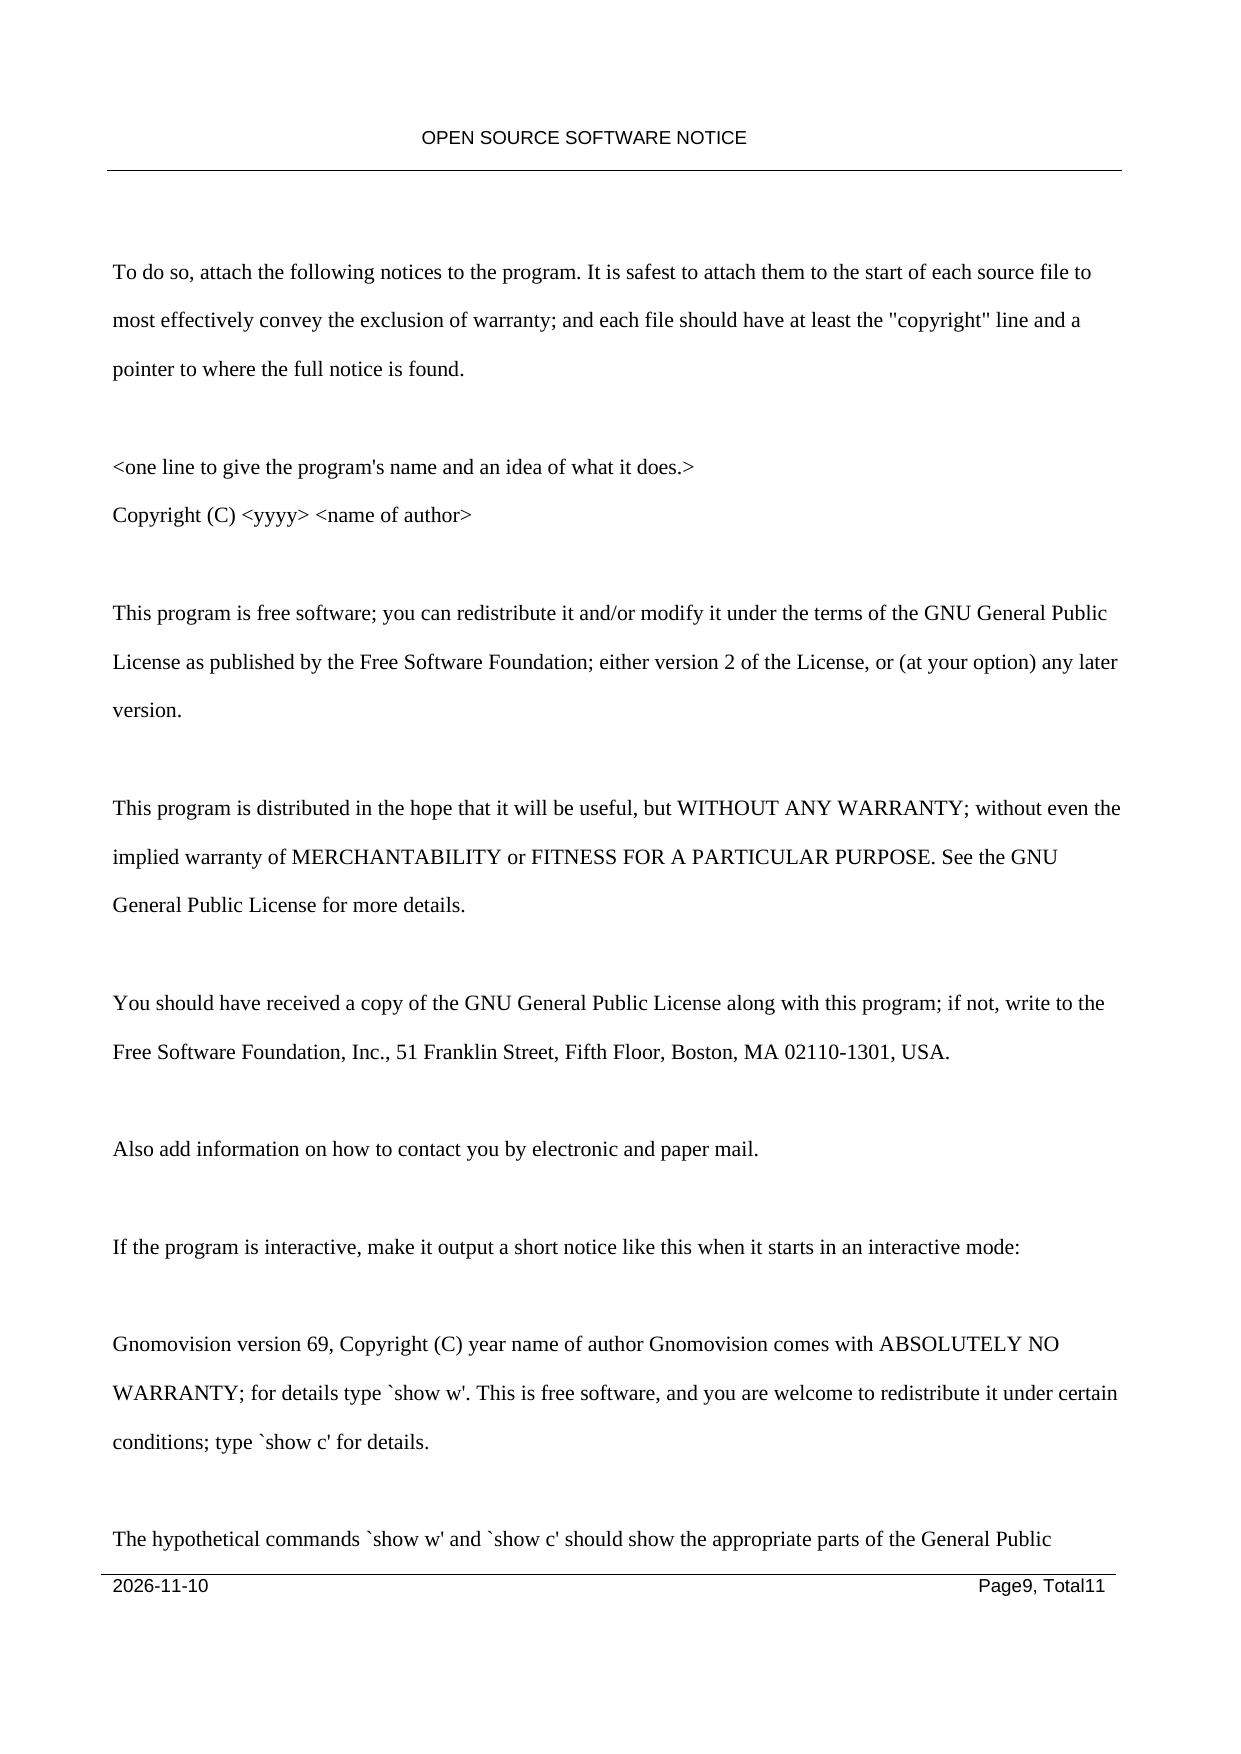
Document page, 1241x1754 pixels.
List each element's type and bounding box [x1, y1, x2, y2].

text [112, 206, 1128, 1555]
